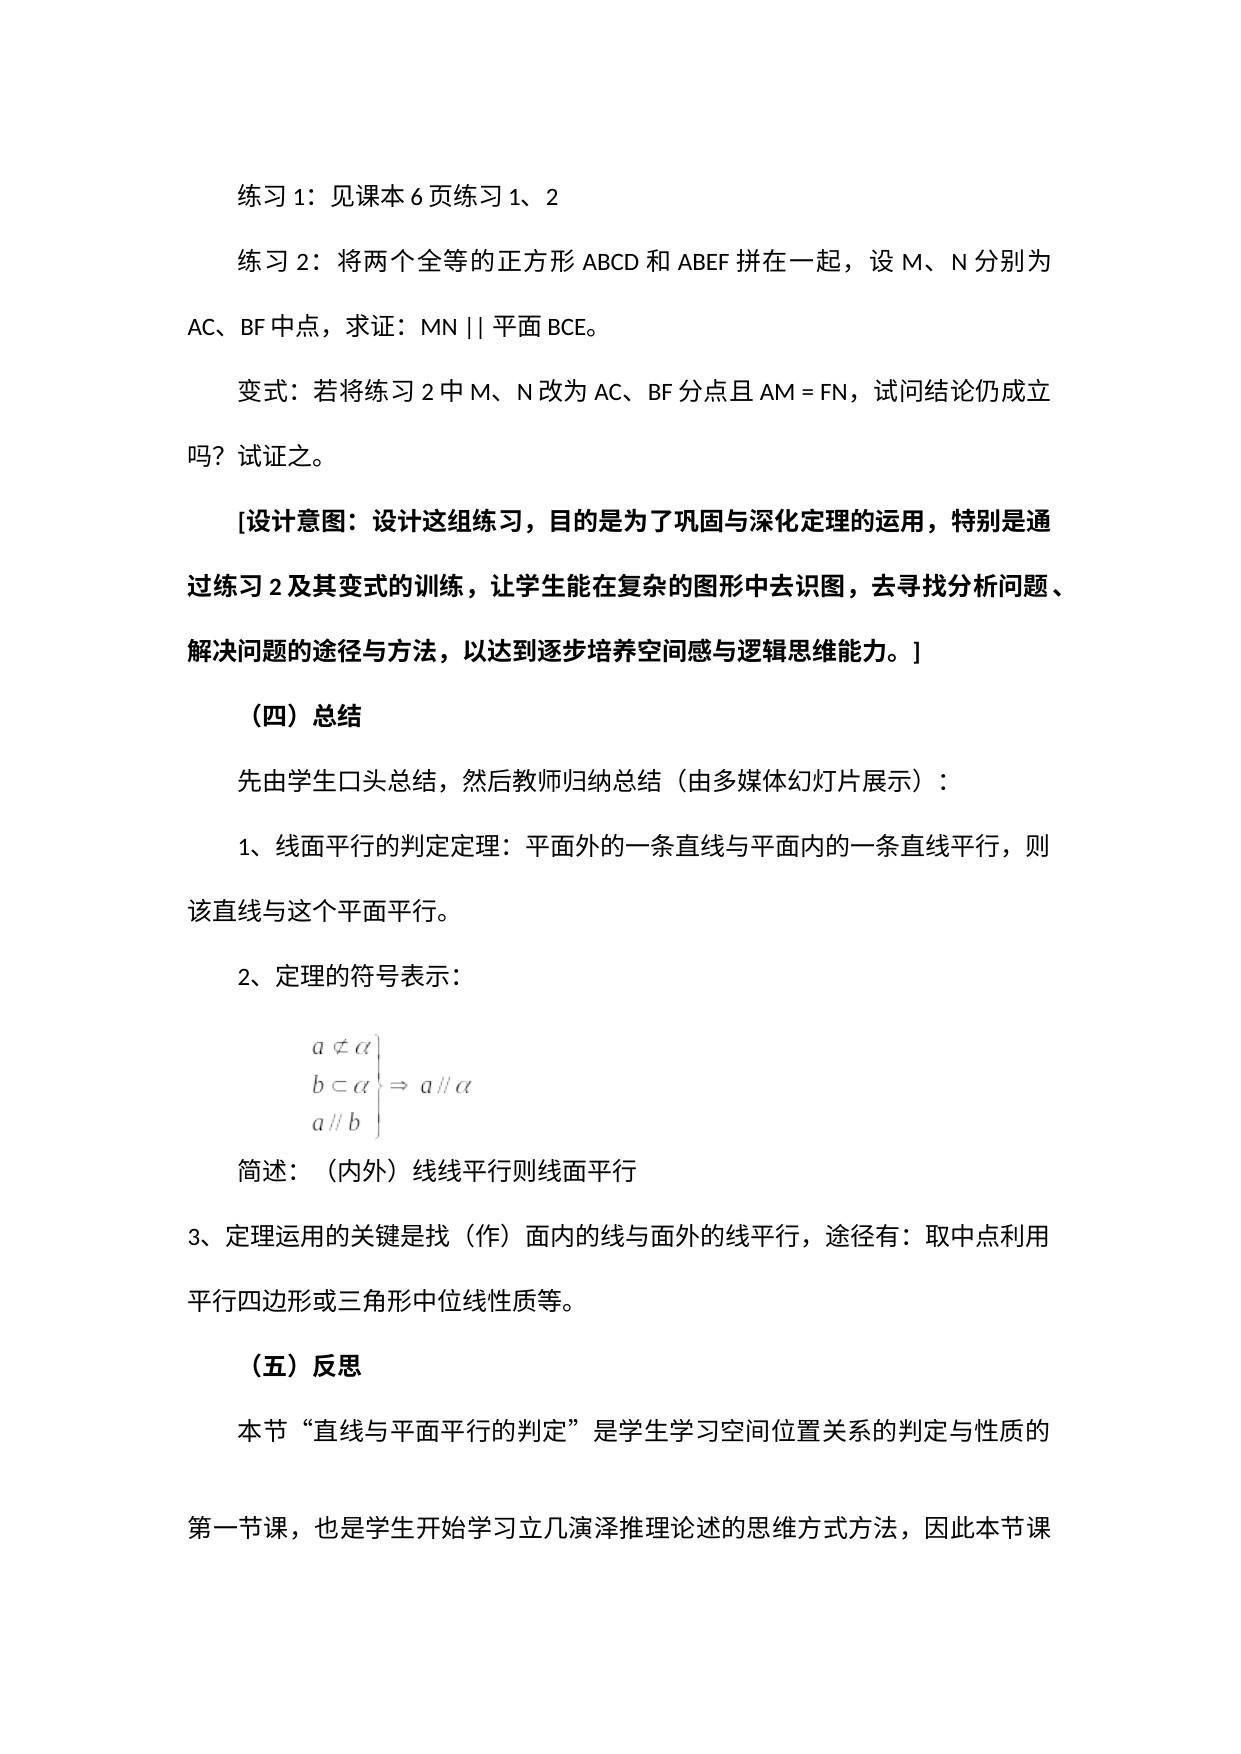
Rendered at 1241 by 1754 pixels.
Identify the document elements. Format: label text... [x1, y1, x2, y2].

list 反思 [187, 1332, 1053, 1397]
list 定理运用的关键是找（作）面内的线与面外的线平行，途径有：取中点利用平行四边形或三角形中位线性质等。 [187, 1202, 1053, 1332]
text 练习1：见课本6页练习1、2 [187, 162, 1053, 227]
text [设计意图：设计这组练习，目的是为了巩固与深化定理的运用，特别是通过练习2及其变式的训练，让学生能在复杂的图形中去识图，去寻找分析问题、解决问题的途径与方法，以达到逐步培养空间感与逻辑思维能力。] [187, 487, 1053, 682]
text 2、定理的符号表示： [187, 942, 1053, 1007]
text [187, 1397, 1053, 1559]
text 1、线面平行的判定定理：平面外的一条直线与平面内的一条直线平行，则该直线与这个平面平行。 [187, 812, 1053, 942]
text 变式：若将练习2中M、N改为AC、BF分点且AM = FN，试问结论仍成立吗？试证之。 [187, 357, 1053, 487]
text 练习2：将两个全等的正方形ABCD和ABEF拼在一起，设M、N分别为AC、BF中点，求证：MN || 平面BCE。 [187, 227, 1053, 357]
text （四）总结 [187, 682, 1053, 747]
text 简述：（内外）线线平行则线面平行 [187, 1137, 1053, 1202]
text 先由学生口头总结，然后教师归纳总结（由多媒体幻灯片展示）： [187, 747, 1053, 812]
